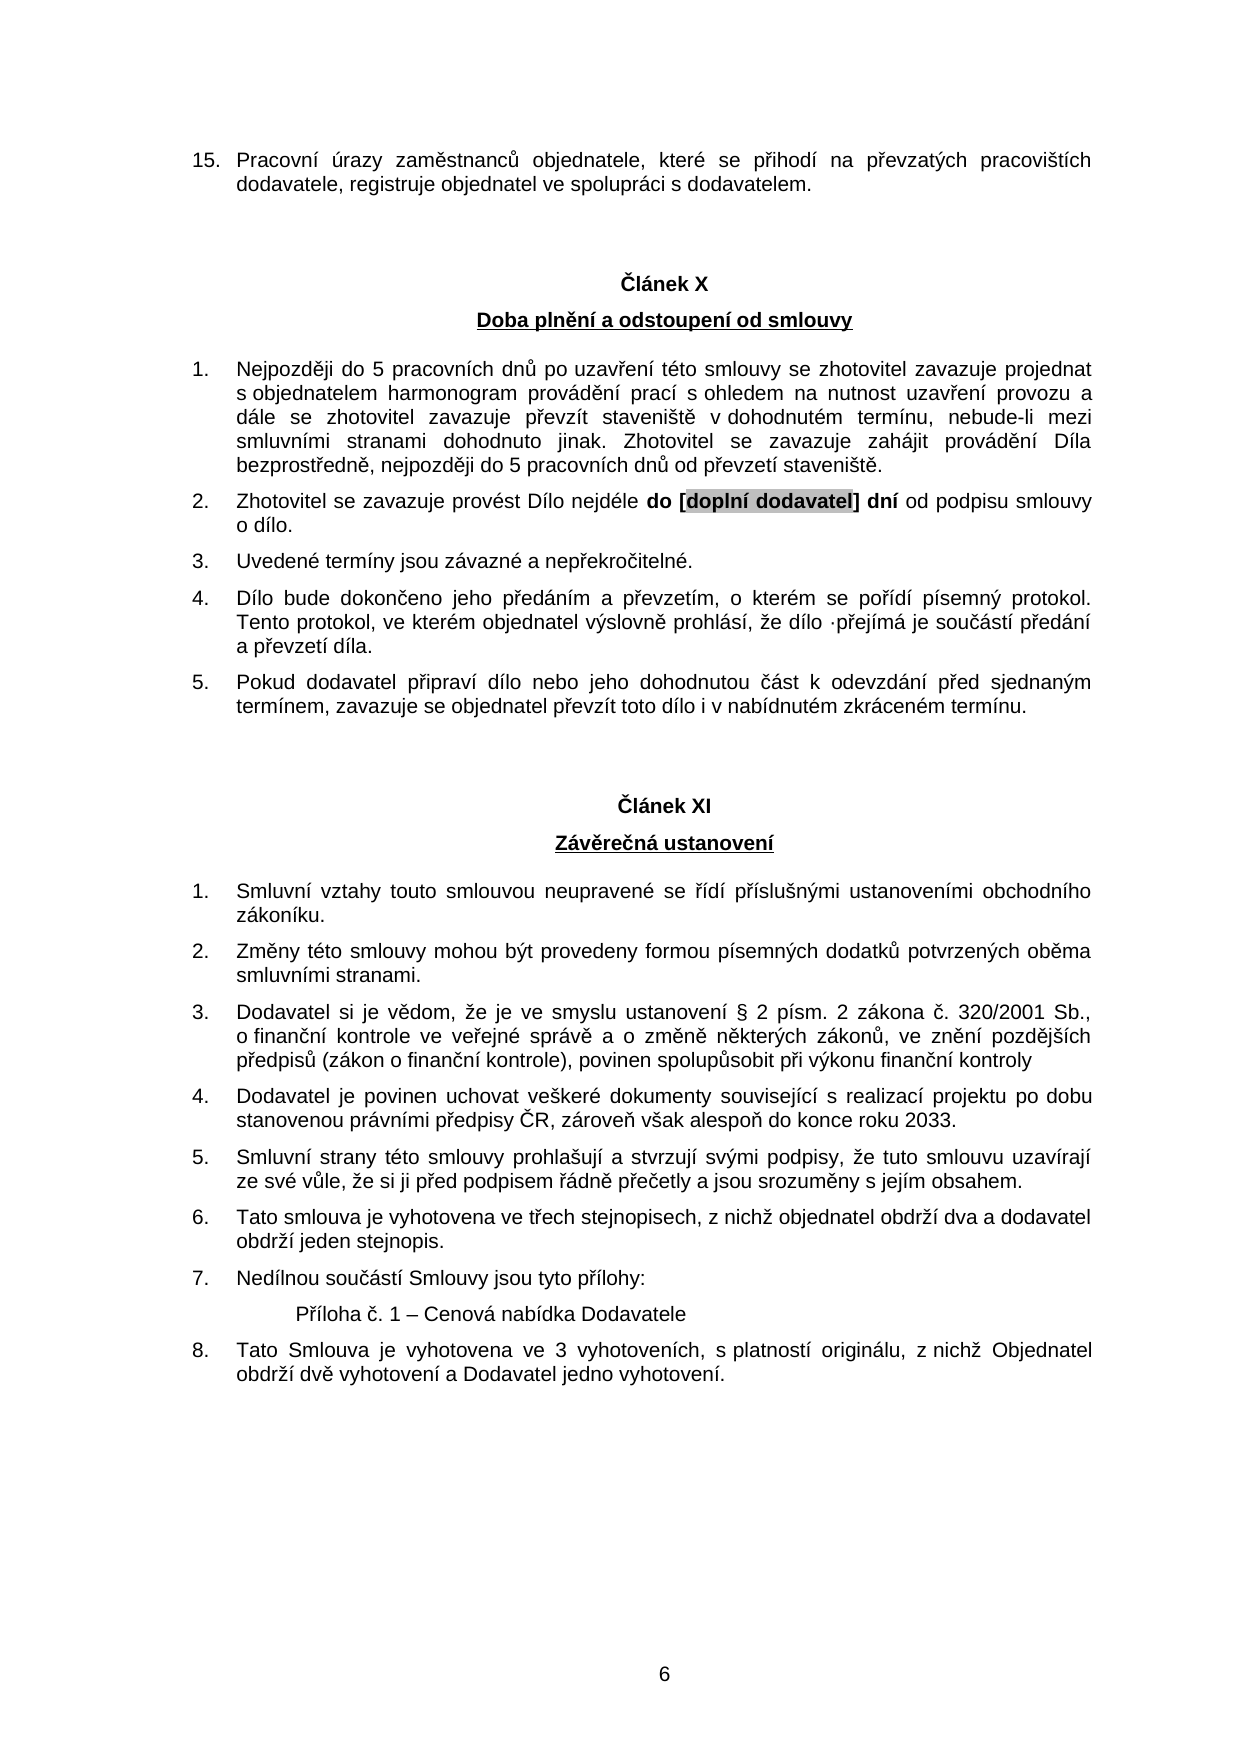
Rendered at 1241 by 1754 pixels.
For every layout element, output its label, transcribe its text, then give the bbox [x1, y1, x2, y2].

list Pokud dodavatel připraví dílo nebo jeho dohodnutou část k odevzdání před sjednaným termínem, zavazuje se objednatel převzít toto dílo i v nabídnutém zkráceném termínu. [192, 670, 1092, 718]
list Změny této smlouvy mohou být provedeny formou písemných dodatků potvrzených oběma smluvními stranami. [192, 939, 1092, 987]
list Nedílnou součástí Smlouvy jsou tyto přílohy: [192, 1265, 1092, 1289]
list Smluvní strany této smlouvy prohlašují a stvrzují svými podpisy, že tuto smlouvu uzavírají ze své vůle, že si ji před podpisem řádně přečetly a jsou srozuměny s jejím obsahem. [192, 1144, 1092, 1192]
list Smluvní vztahy touto smlouvou neupravené se řídí příslušnými ustanoveními obchodního zákoníku. [192, 879, 1092, 927]
list Tato Smlouva je vyhotovena ve 3 vyhotoveních, s platností originálu, z nichž Objednatel obdrží dvě vyhotovení a Dodavatel jedno vyhotovení. [192, 1338, 1092, 1386]
text Závěrečná ustanovení [236, 831, 1092, 854]
list Uvedené termíny jsou závazné a nepřekročitelné. [192, 549, 1092, 573]
subtitle Článek XI [236, 779, 1092, 818]
list Tato smlouva je vyhotovena ve třech stejnopisech, z nichž objednatel obdrží dva a dodavatel obdrží jeden stejnopis. [192, 1205, 1092, 1253]
text Příloha č. 1 – Cenová nabídka Dodavatele [295, 1302, 1092, 1326]
subtitle Článek X [236, 257, 1092, 296]
list Dílo bude dokončeno jeho předáním a převzetím, o kterém se pořídí písemný protokol. Tento protokol, ve kterém objednatel výslovně prohlásí, že dílo ·přejímá je součástí předání a převzetí díla. [192, 586, 1092, 658]
list Pracovní úrazy zaměstnanců objednatele, které se přihodí na převzatých pracovištích dodavatele, registruje objednatel ve spolupráci s dodavatelem. [192, 148, 1092, 196]
list Zhotovitel se zavazuje provést Dílo nejdéle do [doplní dodavatel] dní od podpisu smlouvy o dílo. [192, 489, 1092, 537]
list Dodavatel je povinen uchovat veškeré dokumenty související s realizací projektu po dobu stanovenou právními předpisy ČR, zároveň však alespoň do konce roku 2033. [192, 1084, 1092, 1132]
list Nejpozději do 5 pracovních dnů po uzavření této smlouvy se zhotovitel zavazuje projednat s objednatelem harmonogram provádění prací s ohledem na nutnost uzavření provozu a dále se zhotovitel zavazuje převzít staveniště v dohodnutém termínu, nebude-li mezi smluvními stranami dohodnuto jinak. Zhotovitel se zavazuje zahájit provádění Díla bezprostředně, nejpozději do 5 pracovních dnů od převzetí staveniště. [192, 357, 1092, 476]
text Doba plnění a odstoupení od smlouvy [236, 308, 1092, 332]
list Dodavatel si je vědom, že je ve smyslu ustanovení § 2 písm. 2 zákona č. 320/2001 Sb., o finanční kontrole ve veřejné správě a o změně některých zákonů, ve znění pozdějších předpisů (zákon o finanční kontrole), povinen spolupůsobit při výkonu finanční kontroly [192, 1000, 1092, 1072]
